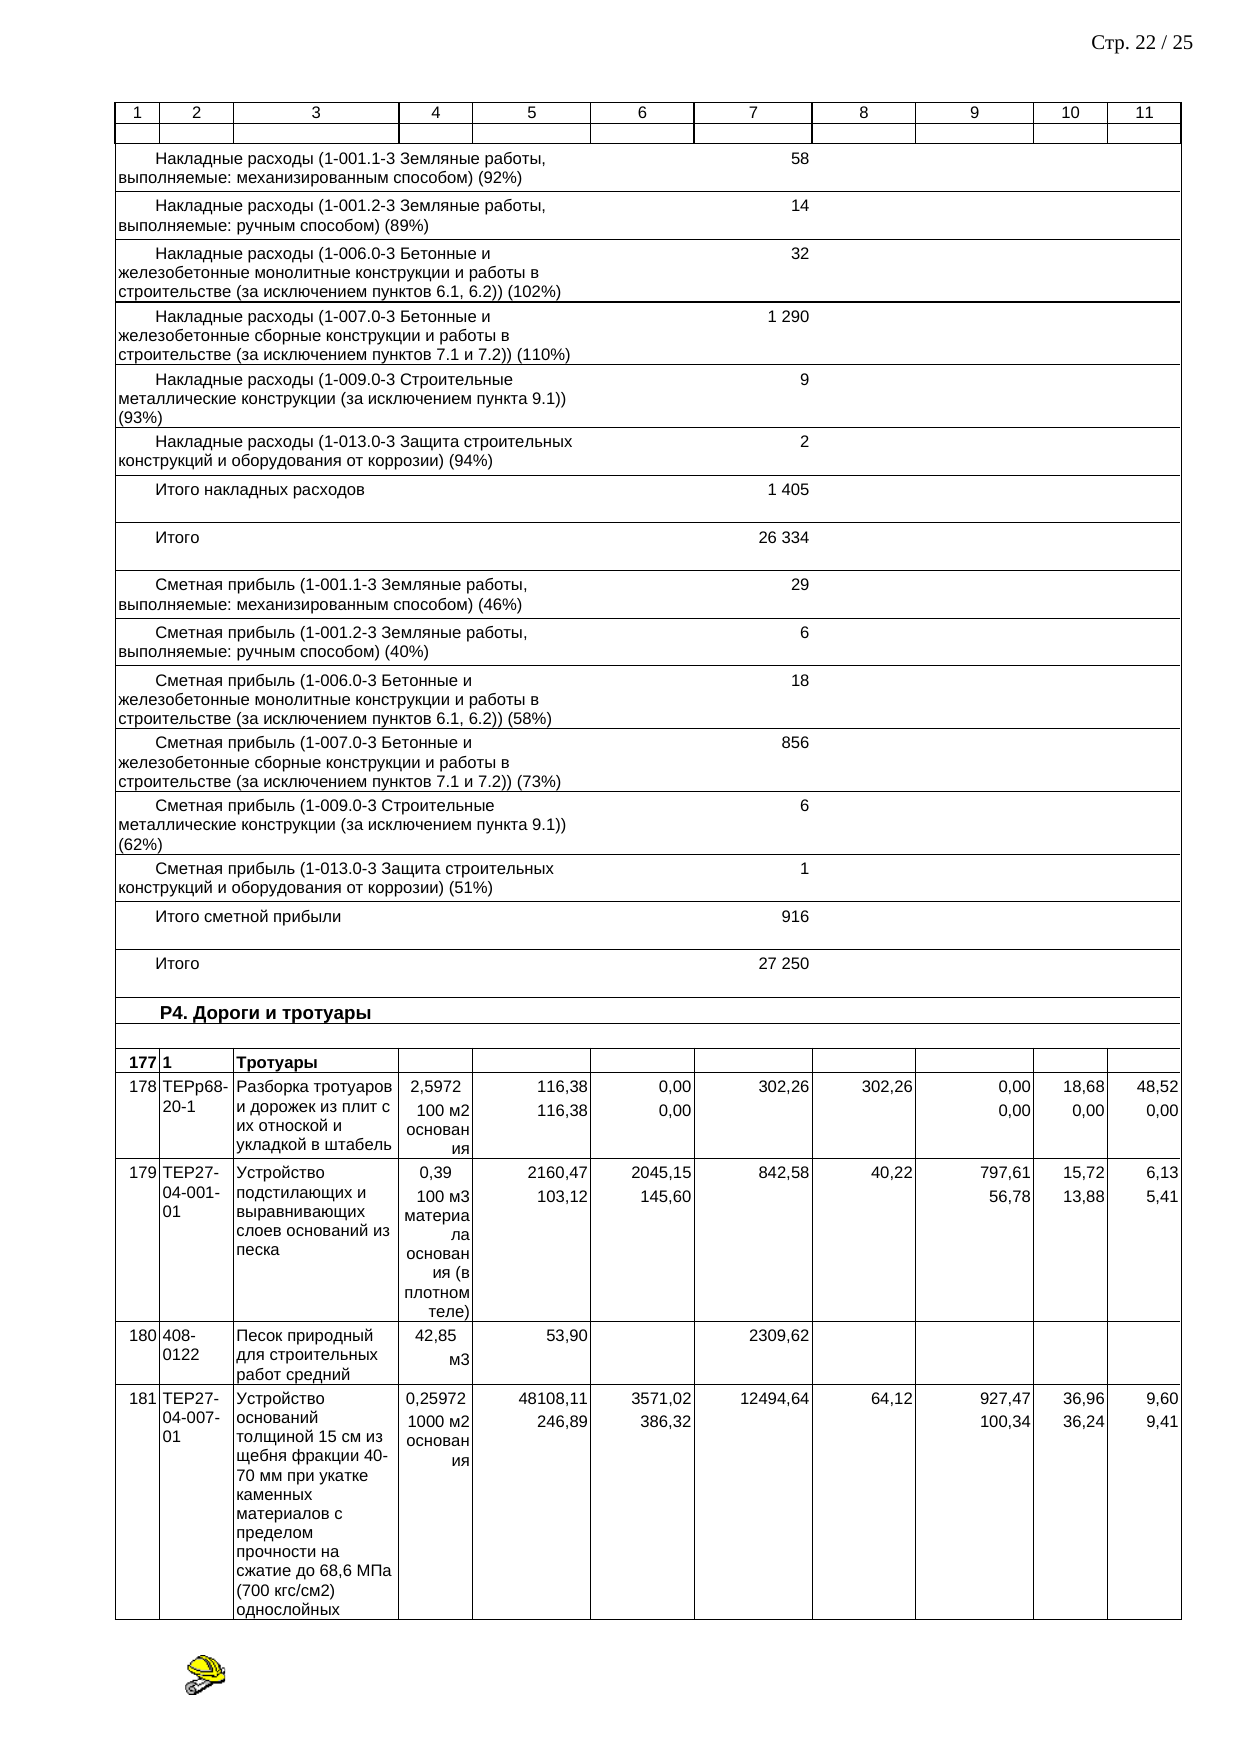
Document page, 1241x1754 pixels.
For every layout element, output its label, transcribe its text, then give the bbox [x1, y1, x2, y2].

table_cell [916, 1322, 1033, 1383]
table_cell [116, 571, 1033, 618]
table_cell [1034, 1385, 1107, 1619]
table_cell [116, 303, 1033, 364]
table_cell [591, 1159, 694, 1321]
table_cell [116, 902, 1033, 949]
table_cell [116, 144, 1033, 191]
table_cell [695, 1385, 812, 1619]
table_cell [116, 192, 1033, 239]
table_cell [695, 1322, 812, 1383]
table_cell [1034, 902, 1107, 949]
table_header 7 [695, 103, 811, 122]
table_cell [813, 124, 915, 143]
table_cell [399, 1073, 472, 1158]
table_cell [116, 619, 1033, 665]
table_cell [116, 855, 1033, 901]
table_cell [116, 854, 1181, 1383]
table_cell [116, 124, 159, 143]
table_cell [473, 124, 590, 143]
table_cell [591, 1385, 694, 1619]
table_header 10 [1034, 103, 1107, 122]
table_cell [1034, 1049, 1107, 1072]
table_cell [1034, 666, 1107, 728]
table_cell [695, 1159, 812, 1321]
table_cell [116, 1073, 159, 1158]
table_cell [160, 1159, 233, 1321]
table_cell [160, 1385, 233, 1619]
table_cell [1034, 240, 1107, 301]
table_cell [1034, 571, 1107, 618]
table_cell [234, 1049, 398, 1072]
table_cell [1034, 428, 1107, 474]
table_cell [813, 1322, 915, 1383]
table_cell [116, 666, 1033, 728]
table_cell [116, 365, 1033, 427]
table_cell [1108, 124, 1180, 143]
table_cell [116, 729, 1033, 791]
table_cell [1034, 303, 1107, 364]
table_cell [160, 124, 233, 143]
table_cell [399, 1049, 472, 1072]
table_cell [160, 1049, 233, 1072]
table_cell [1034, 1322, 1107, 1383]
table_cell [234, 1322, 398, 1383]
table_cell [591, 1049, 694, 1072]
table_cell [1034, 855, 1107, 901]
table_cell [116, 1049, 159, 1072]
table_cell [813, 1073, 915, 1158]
table_header 3 [234, 103, 398, 122]
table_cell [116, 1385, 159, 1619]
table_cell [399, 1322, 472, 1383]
table_header 8 [813, 103, 915, 122]
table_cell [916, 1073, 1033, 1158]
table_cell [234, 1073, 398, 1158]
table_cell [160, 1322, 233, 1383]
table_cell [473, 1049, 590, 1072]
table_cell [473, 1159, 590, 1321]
table_header 9 [916, 103, 1033, 122]
table_cell [400, 124, 472, 143]
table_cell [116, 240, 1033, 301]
table_cell [234, 124, 398, 143]
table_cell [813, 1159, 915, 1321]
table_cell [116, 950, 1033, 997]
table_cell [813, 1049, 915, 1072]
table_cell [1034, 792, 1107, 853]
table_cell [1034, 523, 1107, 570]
table_header 11 [1108, 103, 1180, 122]
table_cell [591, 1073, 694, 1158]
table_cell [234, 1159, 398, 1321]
table_header 2 [160, 103, 233, 122]
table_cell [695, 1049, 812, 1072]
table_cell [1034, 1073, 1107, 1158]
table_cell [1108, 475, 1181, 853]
table_header 5 [473, 103, 590, 122]
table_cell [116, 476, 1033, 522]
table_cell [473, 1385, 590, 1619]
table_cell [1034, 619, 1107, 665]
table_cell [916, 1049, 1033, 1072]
table_cell [1034, 124, 1107, 143]
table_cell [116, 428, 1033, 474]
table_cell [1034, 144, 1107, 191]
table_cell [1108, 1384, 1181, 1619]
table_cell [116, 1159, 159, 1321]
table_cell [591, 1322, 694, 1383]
table_cell [695, 124, 811, 143]
table_header 4 [400, 103, 472, 122]
picture [185, 1655, 226, 1695]
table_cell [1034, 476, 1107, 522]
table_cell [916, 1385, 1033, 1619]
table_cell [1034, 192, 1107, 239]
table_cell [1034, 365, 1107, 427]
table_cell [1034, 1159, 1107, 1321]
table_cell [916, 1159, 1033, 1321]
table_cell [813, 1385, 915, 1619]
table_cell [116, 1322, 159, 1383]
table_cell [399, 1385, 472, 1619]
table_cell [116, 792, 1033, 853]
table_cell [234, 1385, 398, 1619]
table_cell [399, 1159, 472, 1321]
table_header 1 [116, 103, 159, 122]
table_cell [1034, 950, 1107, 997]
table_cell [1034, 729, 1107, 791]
table_cell [591, 124, 693, 143]
table_header 6 [591, 103, 693, 122]
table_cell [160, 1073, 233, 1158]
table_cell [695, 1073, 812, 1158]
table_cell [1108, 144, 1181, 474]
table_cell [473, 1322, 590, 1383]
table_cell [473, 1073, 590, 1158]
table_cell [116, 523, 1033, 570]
table_cell [916, 124, 1033, 143]
